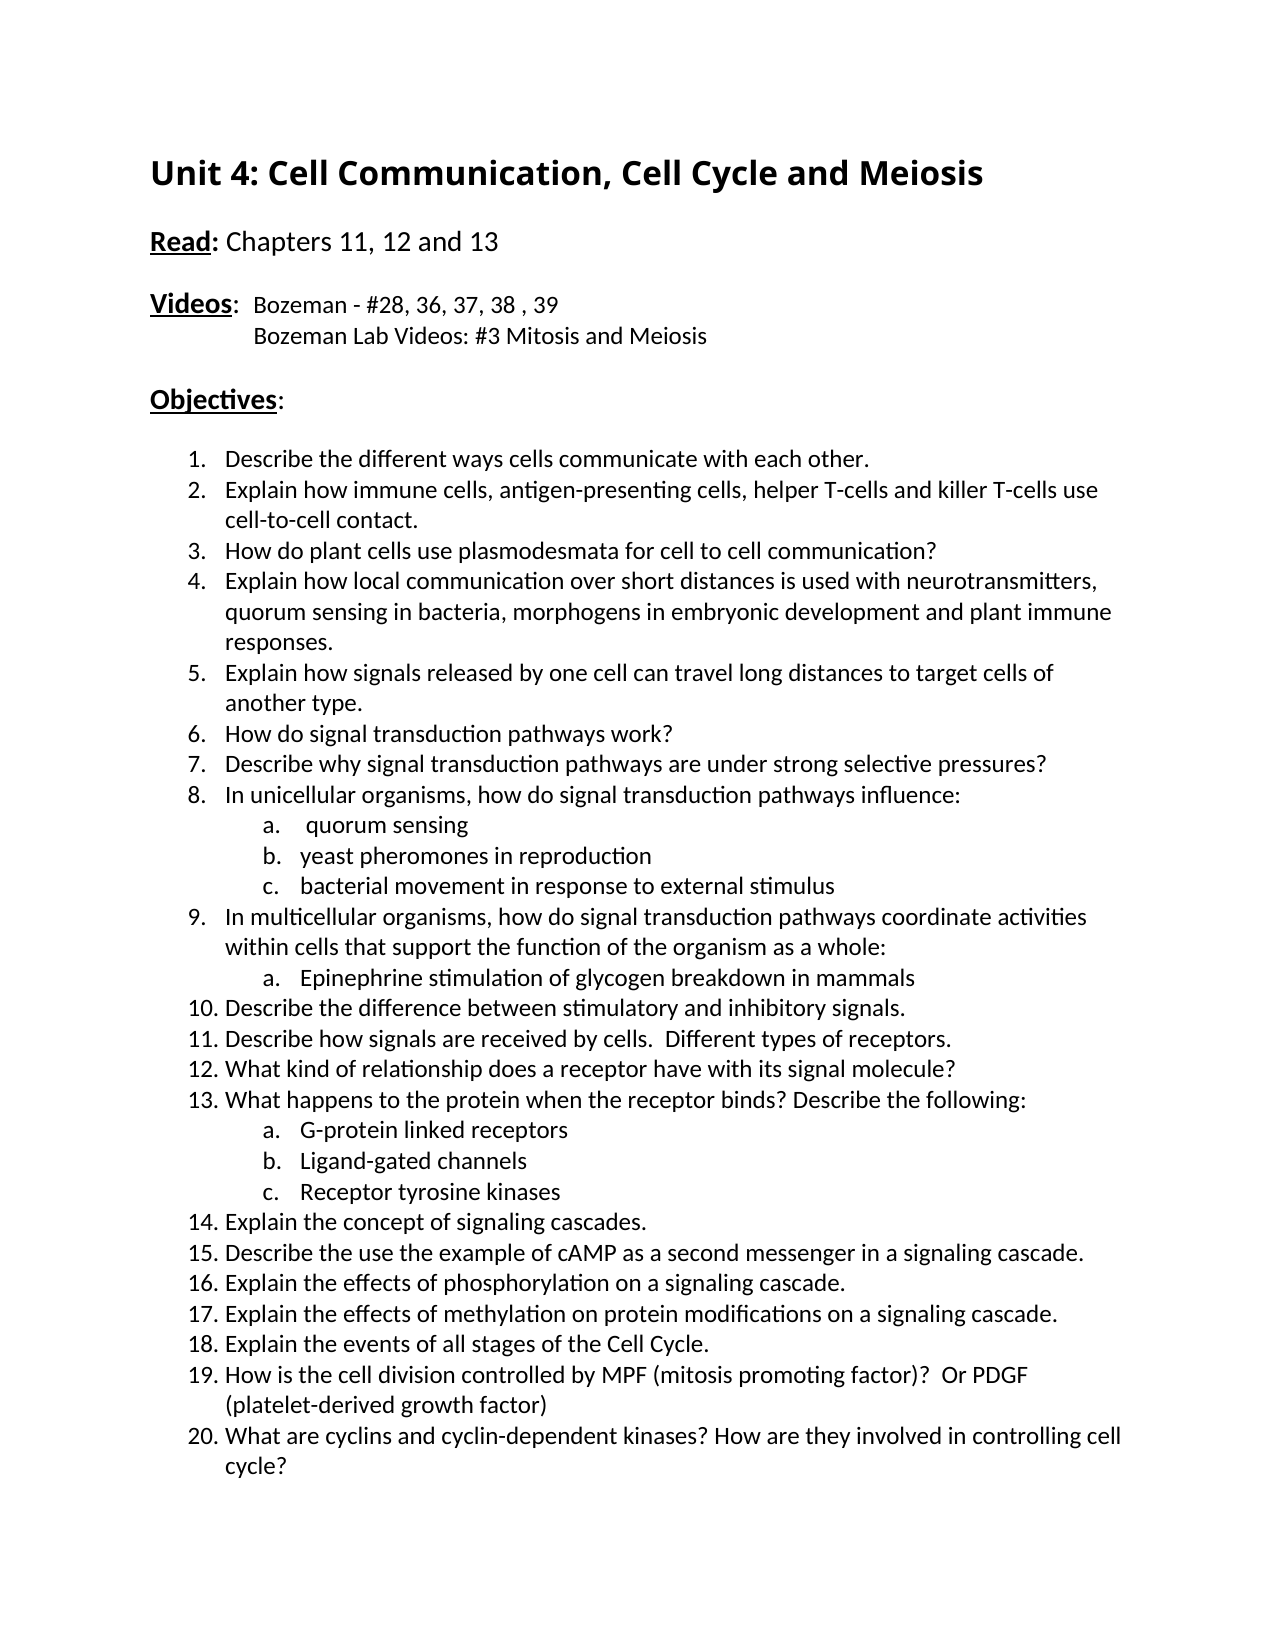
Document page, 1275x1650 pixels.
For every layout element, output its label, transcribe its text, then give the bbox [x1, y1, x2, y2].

list Explain the concept of signaling cascades. [187, 1206, 1125, 1237]
text Videos: Bozeman - #28, 36, 37, 38 , 39 [150, 285, 1125, 320]
list What kind of relationship does a receptor have with its signal molecule? [187, 1054, 1125, 1084]
list Explain the effects of methylation on protein modifications on a signaling cascade. [187, 1298, 1125, 1328]
list Explain how immune cells, antigen-presenting cells, helper T-cells and killer T-cells use cell-to-cell contact. [187, 474, 1125, 535]
list Describe the difference between stimulatory and inhibitory signals. [187, 993, 1125, 1023]
list quorum sensing [262, 809, 1125, 840]
list Explain the events of all stages of the Cell Cycle. [187, 1328, 1125, 1359]
list Ligand-gated channels [262, 1145, 1125, 1176]
list In multicellular organisms, how do signal transduction pathways coordinate activities within cells that support the function of the organism as a whole: [187, 901, 1125, 962]
list yeast pheromones in reproduction [262, 840, 1125, 871]
list In unicellular organisms, how do signal transduction pathways influence: [187, 779, 1125, 809]
list Epinephrine stimulation of glycogen breakdown in mammals [262, 962, 1125, 993]
text Unit 4: Cell Communication, Cell Cycle and Meiosis [150, 150, 1125, 195]
list Describe the different ways cells communicate with each other. [187, 443, 1125, 474]
text Objectives: [150, 381, 1125, 417]
list Explain how local communication over short distances is used with neurotransmitters, quorum sensing in bacteria, morphogens in embryonic development and plant immune responses. [187, 565, 1125, 657]
list Explain the effects of phosphorylation on a signaling cascade. [187, 1267, 1125, 1298]
list Describe why signal transduction pathways are under strong selective pressures? [187, 748, 1125, 779]
list bacterial movement in response to external stimulus [262, 871, 1125, 901]
list Explain how signals released by one cell can travel long distances to target cells of another type. [187, 657, 1125, 718]
list Describe the use the example of cAMP as a second messenger in a signaling cascade. [187, 1237, 1125, 1267]
text Read: Chapters 11, 12 and 13 [150, 223, 1125, 259]
list Receptor tyrosine kinases [262, 1176, 1125, 1206]
list G-protein linked receptors [262, 1115, 1125, 1145]
list What are cyclins and cyclin-dependent kinases? How are they involved in controlling cell cycle? [187, 1420, 1125, 1481]
list Describe how signals are received by cells. Different types of receptors. [187, 1023, 1125, 1054]
text Bozeman Lab Videos: #3 Mitosis and Meiosis [150, 320, 1125, 351]
list How do plant cells use plasmodesmata for cell to cell communication? [187, 535, 1125, 565]
list How do signal transduction pathways work? [187, 718, 1125, 748]
list What happens to the protein when the receptor binds? Describe the following: [187, 1084, 1125, 1115]
list How is the cell division controlled by MPF (mitosis promoting factor)? Or PDGF (platelet-derived growth factor) [187, 1359, 1125, 1420]
